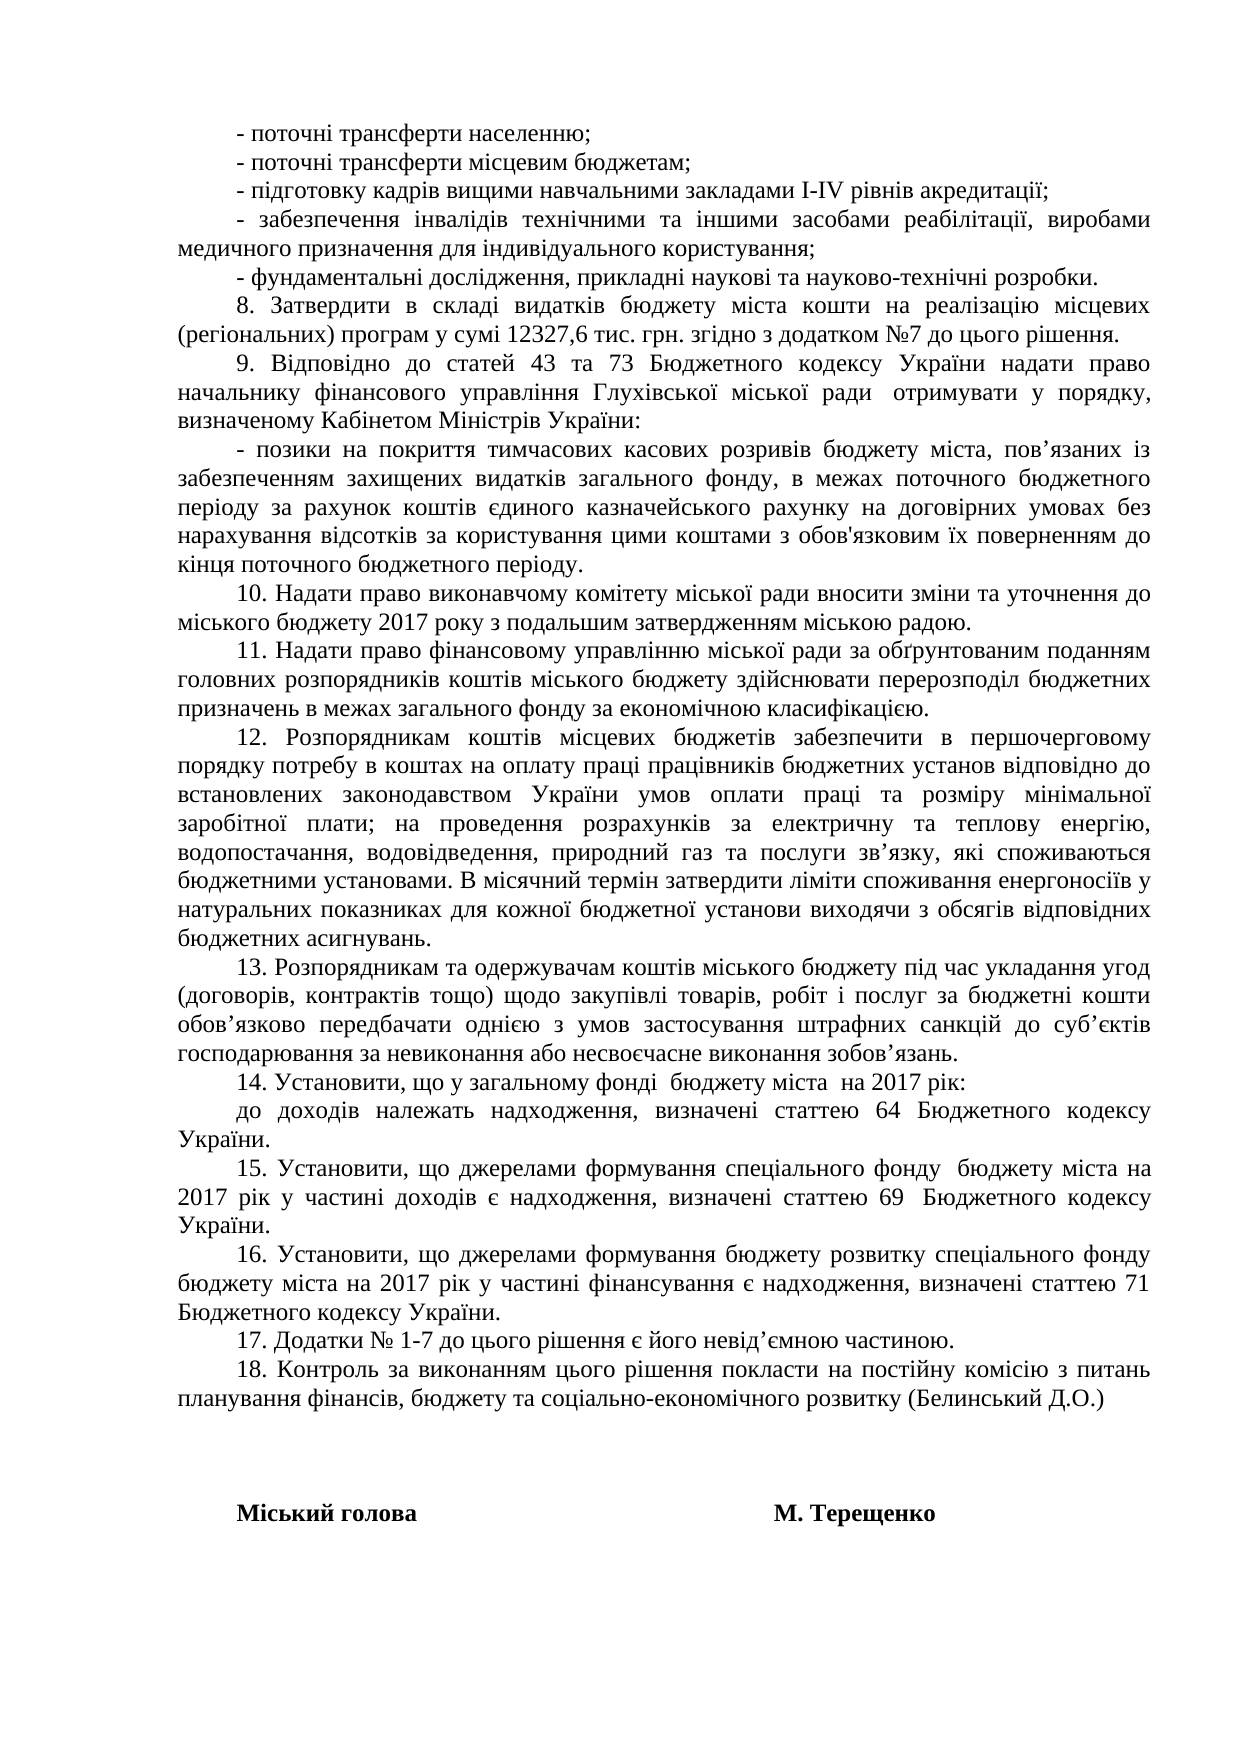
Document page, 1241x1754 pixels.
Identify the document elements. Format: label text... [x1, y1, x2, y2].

text 16. Установити, що джерелами формування бюджету розвитку спеціального фонду бюджету міста на 2017 рік у частині фінансування є надходження, визначені статтею 71 Бюджетного кодексу України. [177, 1239, 1152, 1326]
text - фундаментальні дослідження, прикладні наукові та науково-технічні розробки. [177, 262, 1152, 291]
text 9. Відповідно до статей 43 та 73 Бюджетного кодексу України надати право начальнику фінансового управління Глухівської міської ради отримувати у порядку, визначеному Кабінетом Міністрів України: [177, 348, 1152, 434]
text 13. Розпорядникам та одержувачам коштів міського бюджету під час укладання угод (договорів, контрактів тощо) щодо закупівлі товарів, робіт і послуг за бюджетні кошти обов’язково передбачати однією з умов застосування штрафних санкцій до суб’єктів господарювання за невиконання або несвоєчасне виконання зобов’язань. [177, 952, 1152, 1067]
text 15. Установити, що джерелами формування спеціального фонду бюджету міста на 2017 рік у частині доходів є надходження, визначені статтею 69 Бюджетного кодексу України. [177, 1153, 1152, 1239]
text 12. Розпорядникам коштів місцевих бюджетів забезпечити в першочерговому порядку потребу в коштах на оплату праці працівників бюджетних установ відповідно до встановлених законодавством України умов оплати праці та розміру мінімальної заробітної плати; на проведення розрахунків за електричну та теплову енергію, водопостачання, водовідведення, природний газ та послуги зв’язку, які споживаються бюджетними установами. В місячний термін затвердити ліміти споживання енергоносіїв у натуральних показниках для кожної бюджетної установи виходячи з обсягів відповідних бюджетних асигнувань. [177, 722, 1152, 952]
text - поточні трансферти населенню; [177, 118, 1152, 147]
text 17. Додатки № 1-7 до цього рішення є його невід’ємною частиною. [177, 1326, 1152, 1354]
text - підготовку кадрів вищими навчальними закладами І-ІV рівнів акредитації; [177, 176, 1152, 204]
text - поточні трансферти місцевим бюджетам; [177, 147, 1152, 176]
text - позики на покриття тимчасових касових розривів бюджету міста, пов’язаних із забезпеченням захищених видатків загального фонду, в межах поточного бюджетного періоду за рахунок коштів єдиного казначейського рахунку на договірних умовах без нарахування відсотків за користування цими коштами з обов'язковим їх поверненням до кінця поточного бюджетного періоду. [177, 434, 1152, 578]
text Міський голова М. Терещенко [177, 1498, 1152, 1527]
text 11. Надати право фінансовому управлінню міської ради за обґрунтованим поданням головних розпорядників коштів міського бюджету здійснювати перерозподіл бюджетних призначень в межах загального фонду за економічною класифікацією. [177, 636, 1152, 722]
text - забезпечення інвалідів технічними та іншими засобами реабілітації, виробами медичного призначення для індивідуального користування; [177, 204, 1152, 262]
text 8. Затвердити в складі видатків бюджету міста кошти на реалізацію місцевих (регіональних) програм у сумі 12327,6 тис. грн. згідно з додатком №7 до цього рішення. [177, 291, 1152, 348]
text 14. Установити, що у загальному фонді бюджету міста на 2017 рік: [177, 1067, 1152, 1096]
text 10. Надати право виконавчому комітету міської ради вносити зміни та уточнення до міського бюджету 2017 року з подальшим затвердженням міською радою. [177, 578, 1152, 636]
text до доходів належать надходження, визначені статтею 64 Бюджетного кодексу України. [177, 1096, 1152, 1153]
text 18. Контроль за виконанням цього рішення покласти на постійну комісію з питань планування фінансів, бюджету та соціально-економічного розвитку (Белинський Д.О.) [177, 1354, 1152, 1412]
